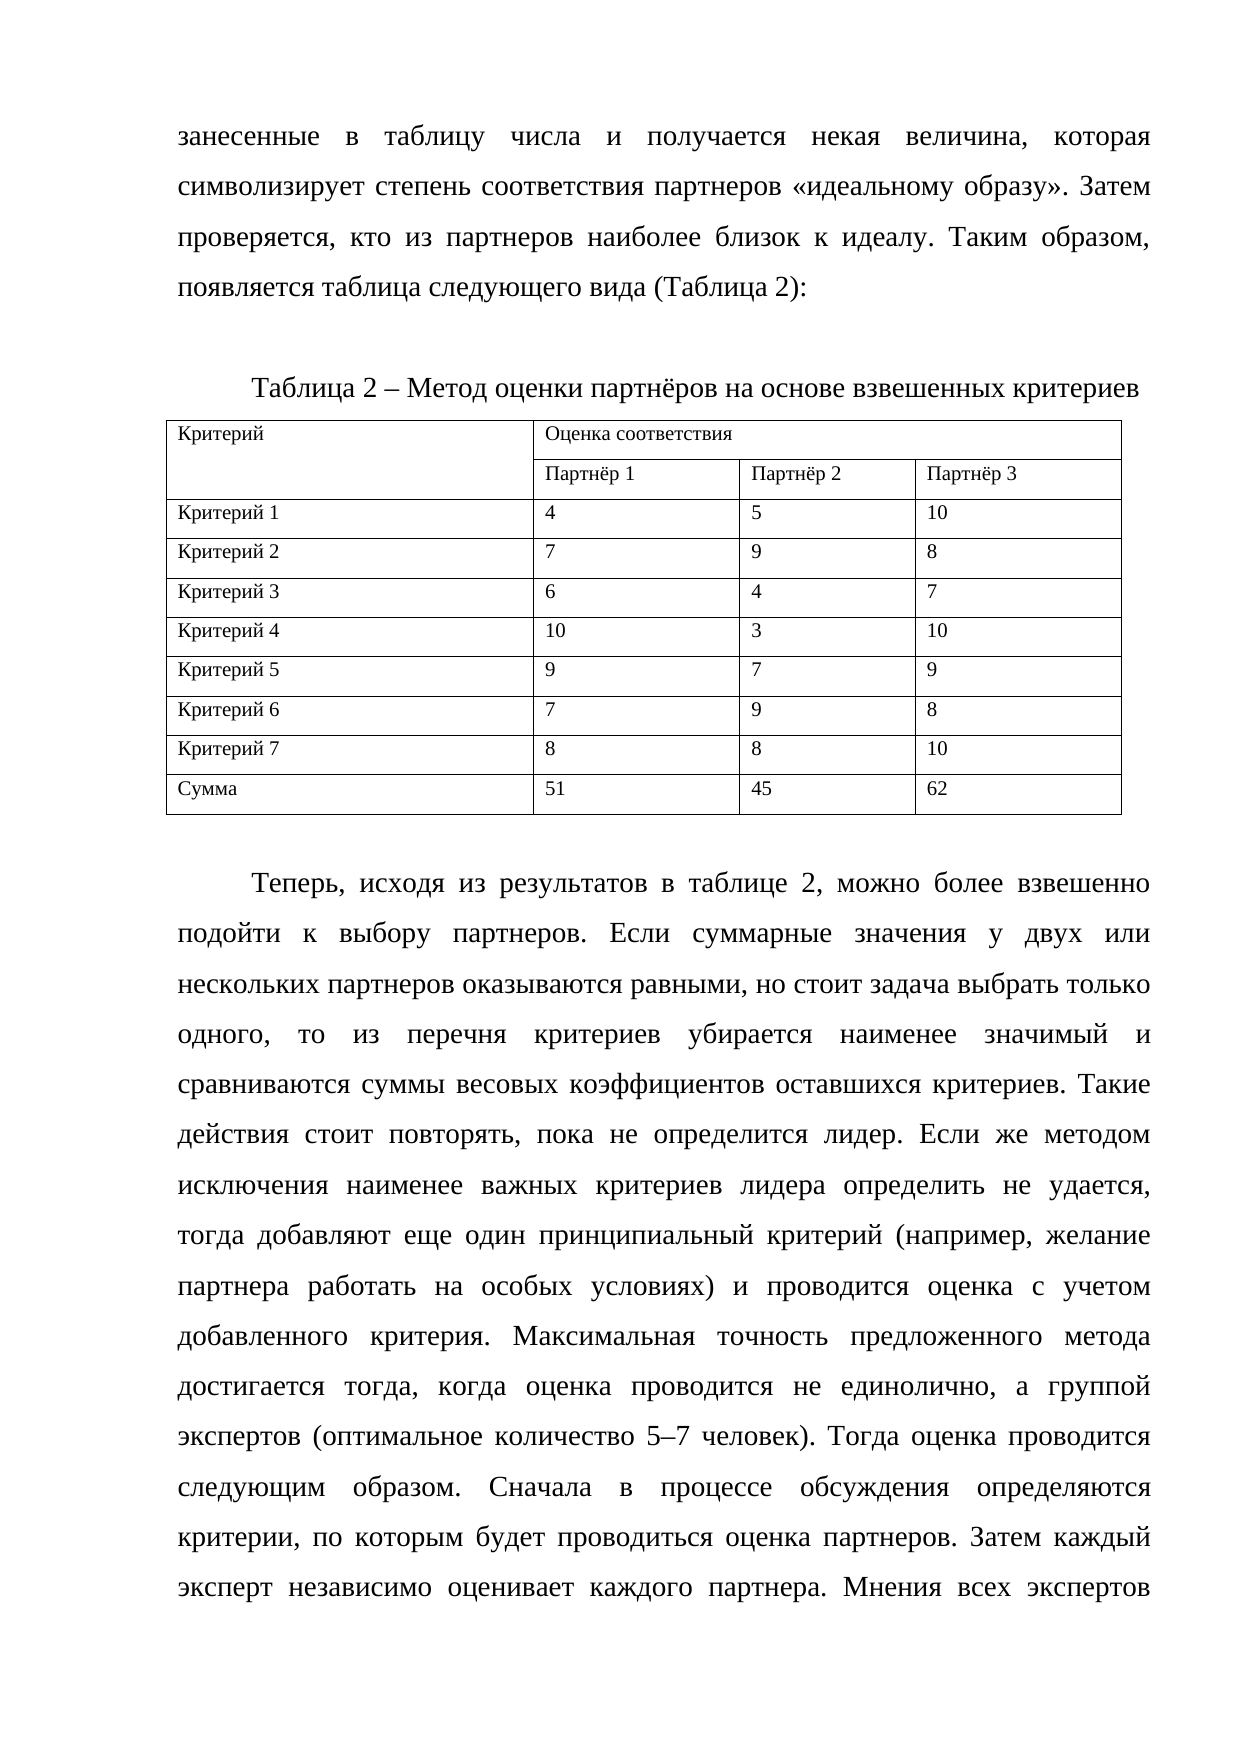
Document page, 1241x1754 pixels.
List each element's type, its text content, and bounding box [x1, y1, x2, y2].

table_cell 62 [916, 775, 1121, 814]
table_cell 6 [534, 579, 739, 617]
table_cell 4 [534, 500, 739, 538]
table_cell 8 [740, 736, 915, 774]
table_cell 7 [916, 579, 1121, 617]
table_cell Сумма [167, 775, 533, 814]
table_cell Критерий 7 [167, 736, 533, 774]
table_cell Критерий 1 [167, 500, 533, 538]
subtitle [177, 865, 1152, 1603]
table_cell 5 [740, 500, 915, 538]
table_cell Критерий 3 [167, 579, 533, 617]
table_cell 8 [534, 736, 739, 774]
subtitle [177, 118, 1152, 303]
table_cell 51 [534, 775, 739, 814]
table_cell 7 [740, 657, 915, 696]
table_cell Критерий 5 [167, 657, 533, 696]
table_cell Критерий 2 [167, 539, 533, 577]
table_cell 9 [740, 539, 915, 577]
table_header Критерий [167, 421, 533, 499]
text Таблица 2 – Метод оценки партнёров на основе взвешенных критериев [177, 370, 1152, 403]
table_cell 10 [916, 736, 1121, 774]
table_cell Критерий 4 [167, 618, 533, 656]
table_header Оценка соответствия [534, 421, 1121, 459]
table_cell 9 [916, 657, 1121, 696]
table_cell 9 [534, 657, 739, 696]
table_cell Партнёр 2 [740, 460, 915, 499]
table_cell 3 [740, 618, 915, 656]
table_cell Партнёр 1 [534, 460, 739, 499]
table_cell Партнёр 3 [916, 460, 1121, 499]
table_cell 7 [534, 539, 739, 577]
table_cell 10 [916, 618, 1121, 656]
table_cell 4 [740, 579, 915, 617]
table_cell 10 [534, 618, 739, 656]
table_cell 10 [916, 500, 1121, 538]
table_cell 45 [740, 775, 915, 814]
table_cell 7 [534, 697, 739, 735]
table_cell 8 [916, 539, 1121, 577]
table_cell Критерий 6 [167, 697, 533, 735]
table_cell 8 [916, 697, 1121, 735]
table_cell 9 [740, 697, 915, 735]
